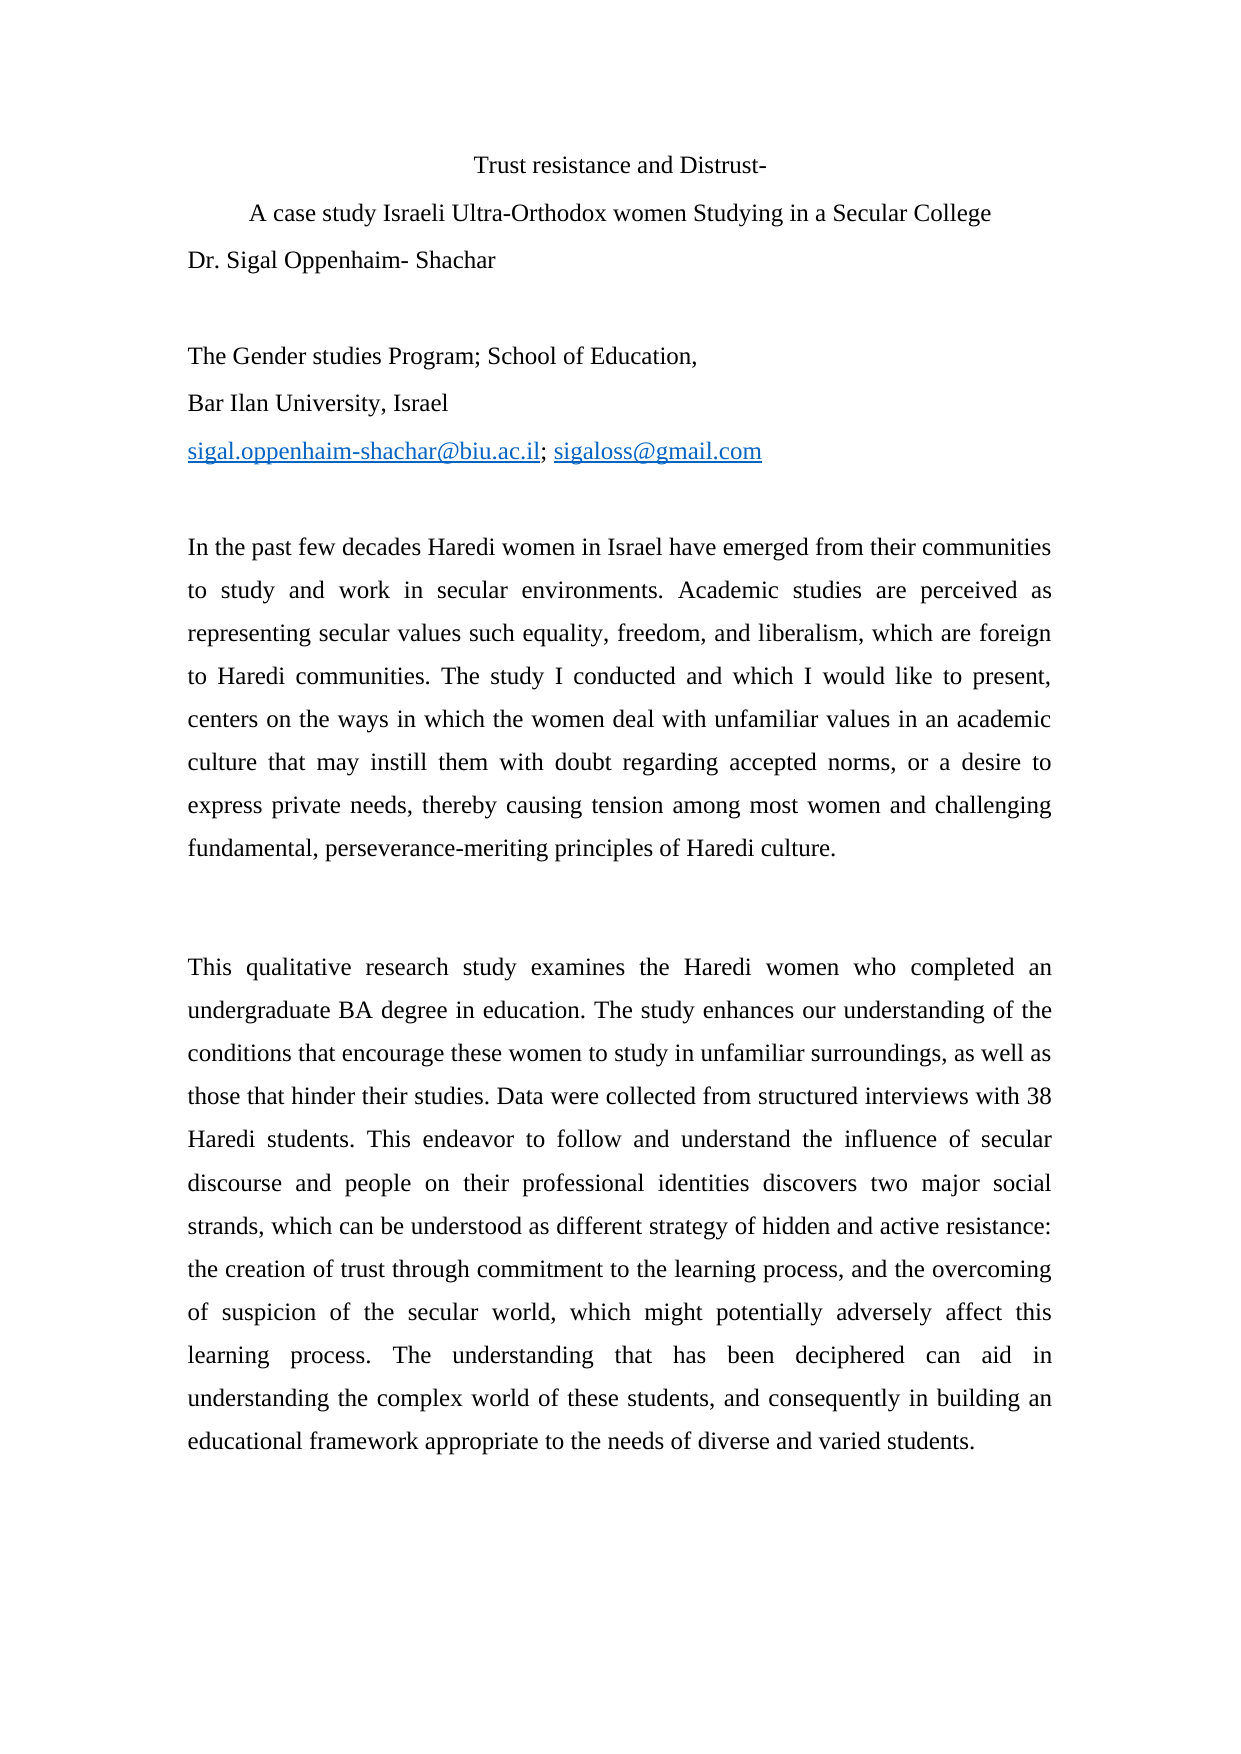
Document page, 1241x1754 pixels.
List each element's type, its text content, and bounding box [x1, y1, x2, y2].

text sigal.oppenhaim-shachar@biu.ac.il; sigaloss@gmail.com [187, 436, 1053, 465]
text In the past few decades Haredi women in Israel have emerged from their communities to study and work in secular environments. Academic studies are perceived as representing secular values such equality, freedom, and liberalism, which are foreign to Haredi communities. The study I conducted and which I would like to present, centers on the ways in which the women deal with unfamiliar values in an academic culture that may instill them with doubt regarding accepted norms, or a desire to express private needs, thereby causing tension among most women and challenging fundamental, perseverance-meriting principles of Haredi culture. [187, 532, 1053, 862]
text A case study Israeli Ultra-Orthodox women Studying in a Secular College [187, 198, 1053, 226]
text Bar Ilan University, Israel [187, 388, 1053, 417]
text Dr. Sigal Oppenhaim- Shachar [187, 245, 1053, 274]
text This qualitative research study examines the Haredi women who completed an undergraduate BA degree in education. The study enhances our understanding of the conditions that encourage these women to study in unfamiliar surroundings, as well as those that hinder their studies. Data were collected from structured interviews with 38 Haredi students. This endeavor to follow and understand the influence of secular discourse and people on their professional identities discovers two major social strands, which can be understood as different strategy of hidden and active resistance: the creation of trust through commitment to the learning process, and the overcoming of suspicion of the secular world, which might potentially adversely affect this learning process. The understanding that has been deciphered can aid in understanding the complex world of these students, and consequently in building an educational framework appropriate to the needs of diverse and varied students. [187, 952, 1053, 1455]
text Trust resistance and Distrust- [187, 150, 1053, 179]
text The Gender studies Program; School of Education, [187, 341, 1053, 369]
